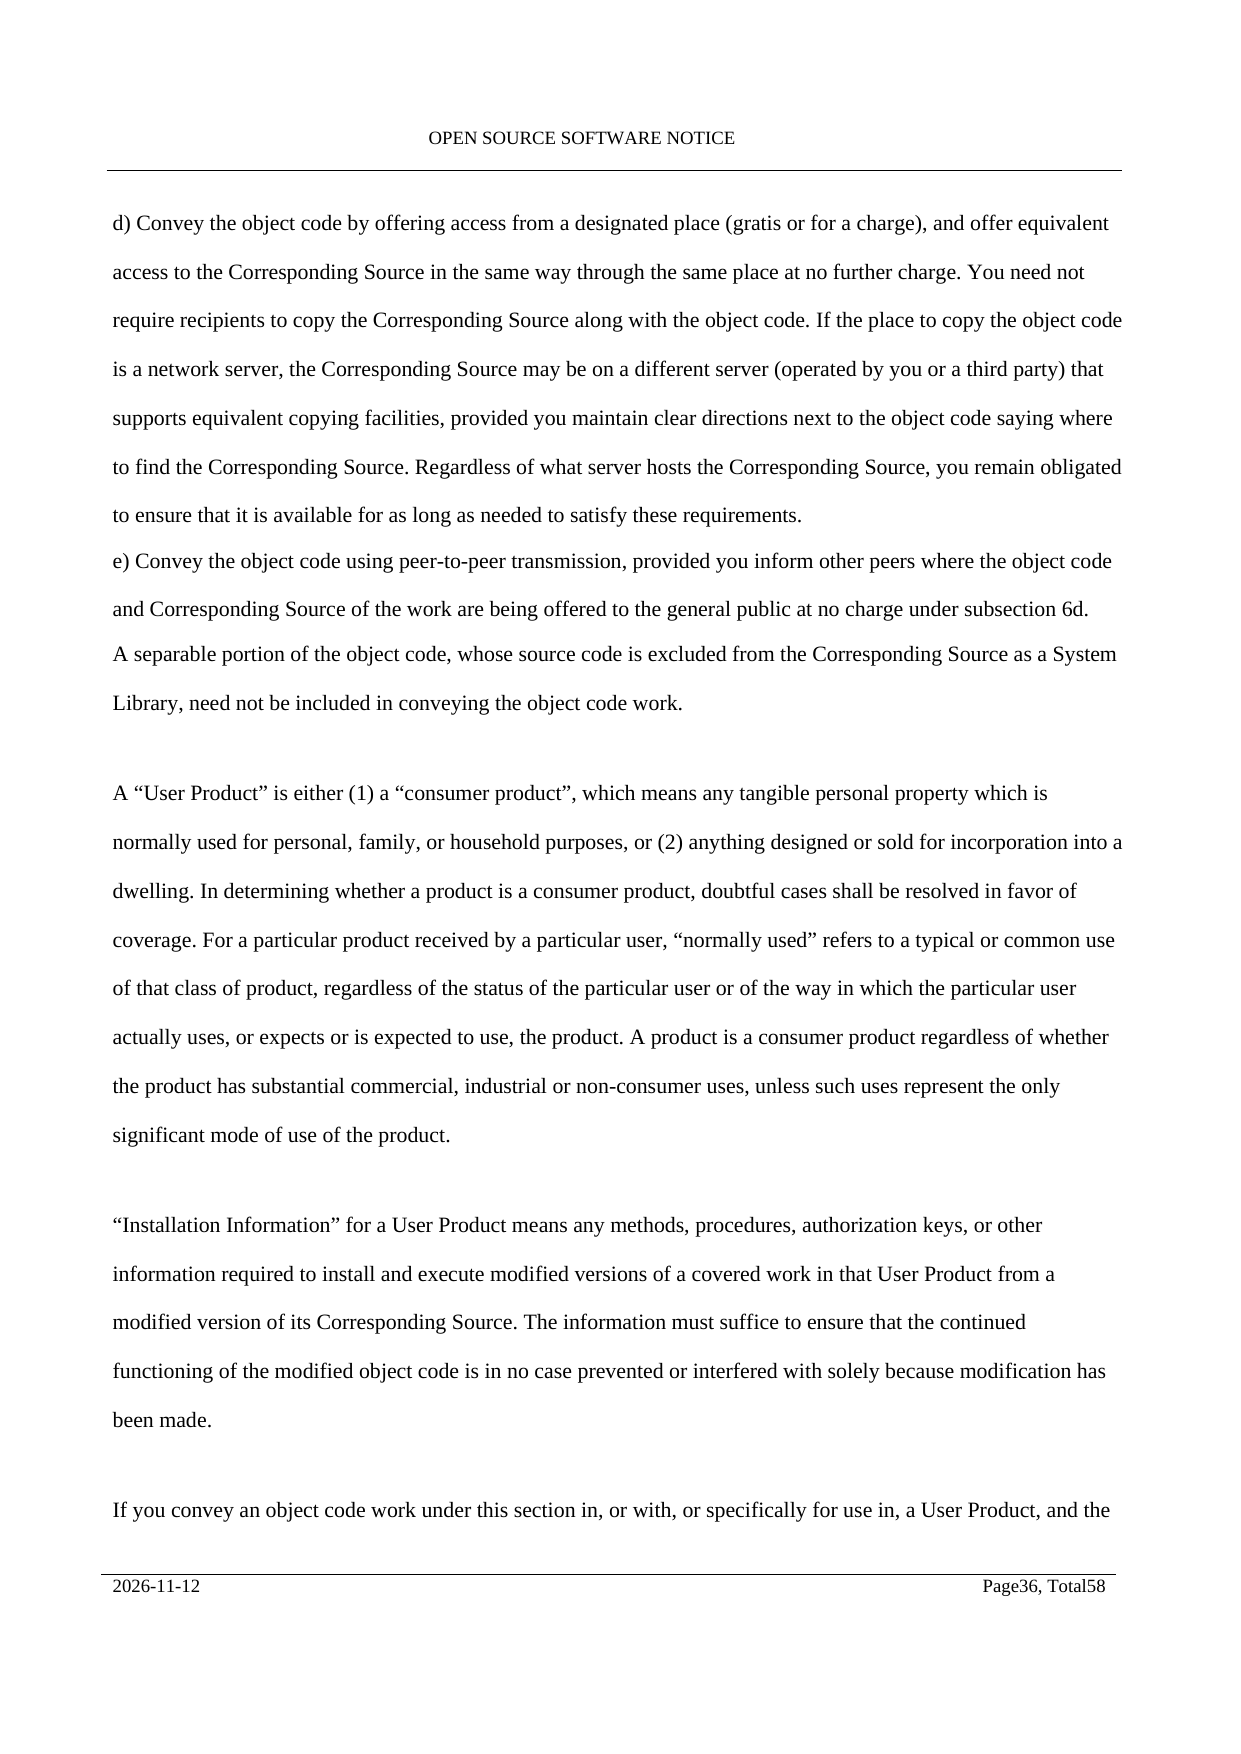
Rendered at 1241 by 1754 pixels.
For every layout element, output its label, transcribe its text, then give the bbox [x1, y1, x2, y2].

text e) Convey the object code using peer-to-peer transmission, provided you inform other peers where the object code and Corresponding Source of the work are being offered to the general public at no charge under subsection 6d. [112, 544, 1128, 625]
text “Installation Information” for a User Product means any methods, procedures, authorization keys, or other information required to install and execute modified versions of a covered work in that User Product from a modified version of its Corresponding Source. The information must suffice to ensure that the continued functioning of the modified object code is in no case prevented or interfered with solely because modification has been made. [112, 1208, 1128, 1436]
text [112, 1493, 1128, 1526]
text A separable portion of the object code, whose source code is excluded from the Corresponding Source as a System Library, need not be included in conveying the object code work. [112, 638, 1128, 719]
text A “User Product” is either (1) a “consumer product”, which means any tangible personal property which is normally used for personal, family, or household purposes, or (2) anything designed or sold for incorporation into a dwelling. In determining whether a product is a consumer product, doubtful cases shall be resolved in favor of coverage. For a particular product received by a particular user, “normally used” refers to a typical or common use of that class of product, regardless of the status of the particular user or of the way in which the particular user actually uses, or expects or is expected to use, the product. A product is a consumer product regardless of whether the product has substantial commercial, industrial or non-consumer uses, unless such uses represent the only significant mode of use of the product. [112, 777, 1128, 1151]
text d) Convey the object code by offering access from a designated place (gratis or for a charge), and offer equivalent access to the Corresponding Source in the same way through the same place at no further charge. You need not require recipients to copy the Corresponding Source along with the object code. If the place to copy the object code is a network server, the Corresponding Source may be on a different server (operated by you or a third party) that supports equivalent copying facilities, provided you maintain clear directions next to the object code saying where to find the Corresponding Source. Regardless of what server hosts the Corresponding Source, you remain obligated to ensure that it is available for as long as needed to satisfy these requirements. [112, 206, 1128, 531]
